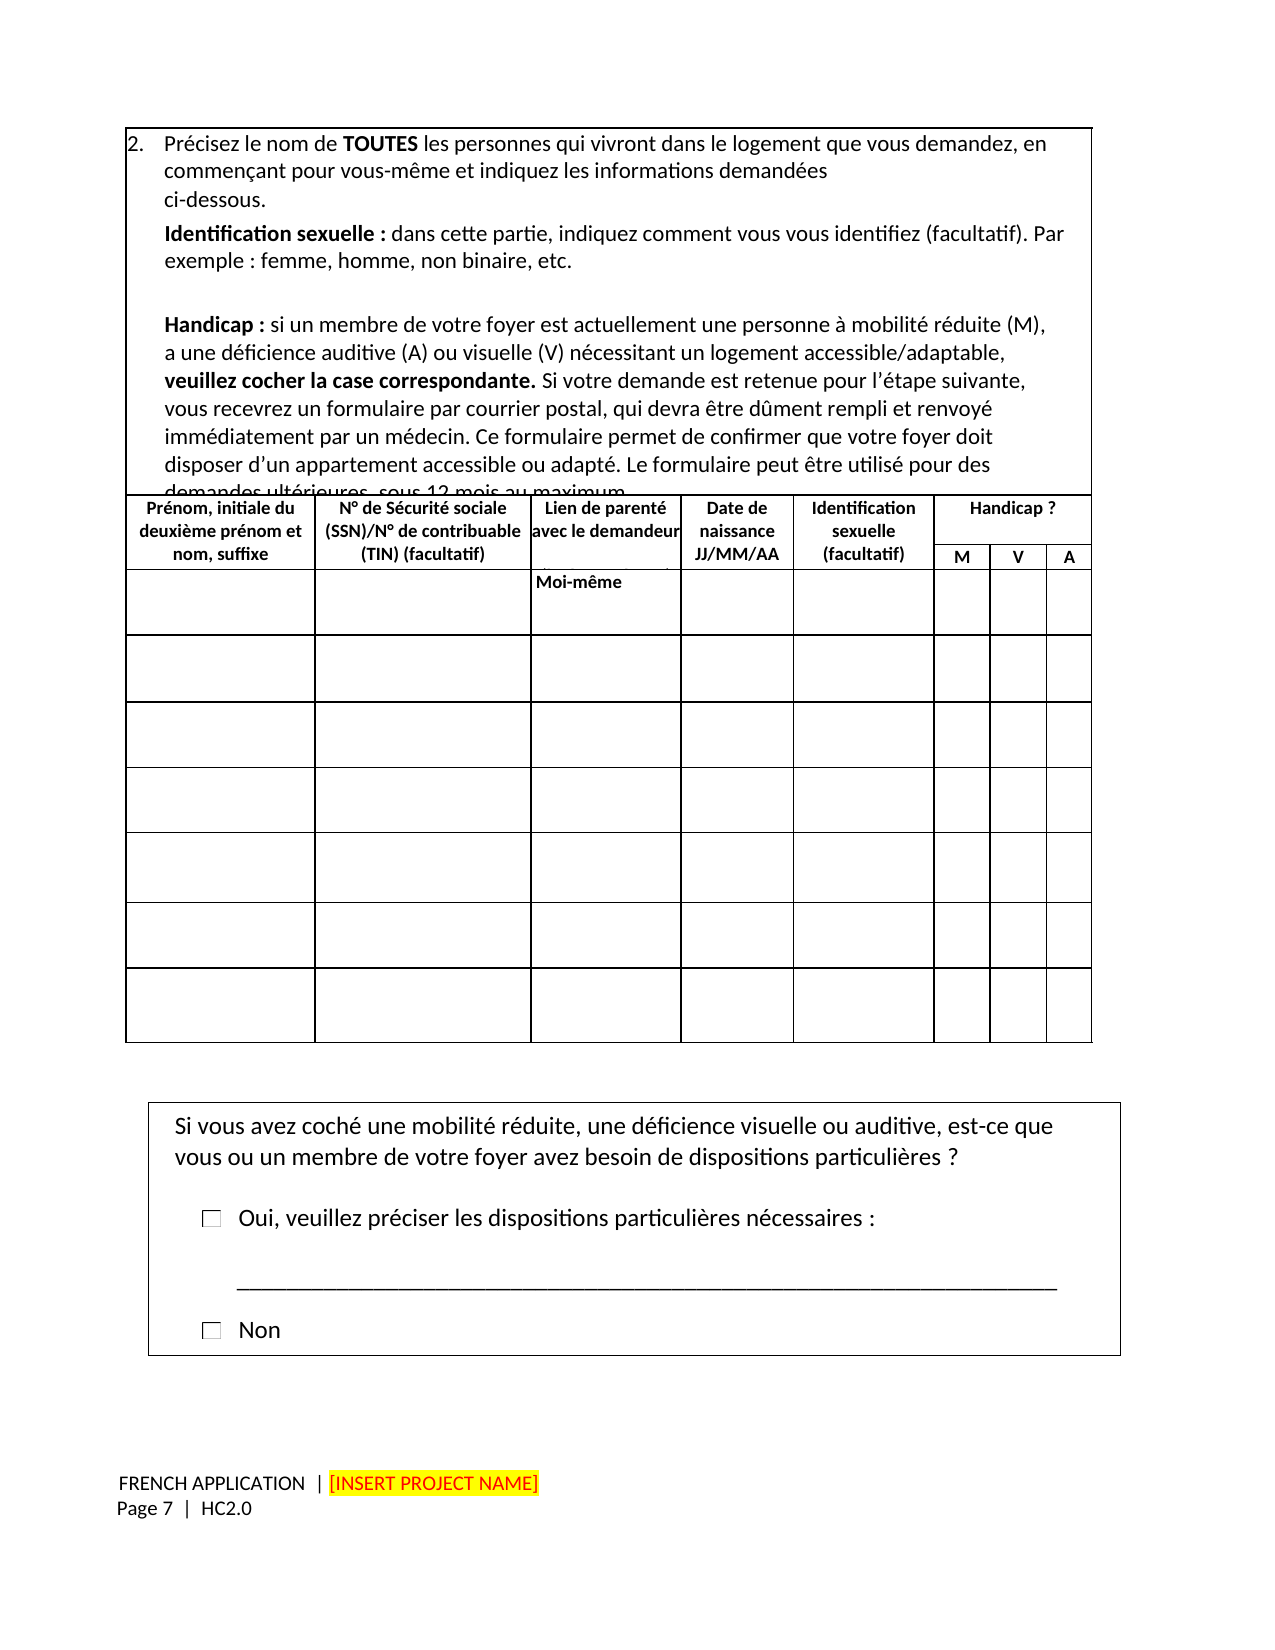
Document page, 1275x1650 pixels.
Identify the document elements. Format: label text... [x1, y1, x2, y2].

table_cell Date de naissance JJ/MM/AA [682, 496, 793, 569]
table_cell [935, 570, 989, 634]
table_cell [682, 570, 793, 634]
table_cell [316, 903, 530, 967]
table_cell [1047, 903, 1091, 967]
table_cell [532, 833, 680, 902]
table_cell [316, 570, 530, 634]
table_cell [991, 768, 1046, 832]
table_cell Identification sexuelle (facultatif) [794, 496, 933, 569]
table_cell [127, 636, 314, 701]
table_cell [935, 903, 989, 967]
table_cell [316, 703, 530, 767]
table_cell [794, 570, 933, 634]
table_cell [991, 833, 1046, 902]
table_cell [682, 768, 793, 832]
table_cell [127, 768, 314, 832]
table_cell [991, 636, 1046, 701]
table_cell [935, 768, 989, 832]
table_cell [532, 969, 680, 1042]
table_cell [532, 703, 680, 767]
table_cell [794, 969, 933, 1042]
table_cell [935, 833, 989, 902]
table_cell [682, 636, 793, 701]
table_cell [682, 833, 793, 902]
table_cell [794, 703, 933, 767]
table_cell [1047, 570, 1091, 634]
table_cell V [991, 545, 1046, 569]
table_cell [794, 903, 933, 967]
table_cell [935, 969, 989, 1042]
table_cell Prénom, initiale du deuxième prénom et nom, suffixe [127, 496, 314, 569]
table_cell M [935, 545, 989, 569]
table_cell [127, 703, 314, 767]
table_cell [935, 703, 989, 767]
table_cell [794, 636, 933, 701]
table_cell [316, 833, 530, 902]
table_cell [127, 570, 314, 634]
table_cell [127, 833, 314, 902]
table_cell [1047, 636, 1091, 701]
table_cell [532, 903, 680, 967]
table_cell [682, 969, 793, 1042]
table_cell [991, 570, 1046, 634]
table_cell [1047, 969, 1091, 1042]
table_cell [794, 768, 933, 832]
table_cell [127, 903, 314, 967]
table_cell A [1047, 545, 1091, 569]
table_cell [1047, 768, 1091, 832]
table_cell Handicap ? [935, 496, 1091, 544]
table_cell [935, 636, 989, 701]
table_cell [682, 703, 793, 767]
table_cell [127, 969, 314, 1042]
table_cell Lien de parenté avec le demandeur (la demandeuse) [532, 496, 680, 569]
table_cell [991, 969, 1046, 1042]
table_cell N° de Sécurité sociale (SSN)/N° de contribuable (TIN) (facultatif) [316, 496, 530, 569]
table_cell [991, 703, 1046, 767]
table_cell [532, 636, 680, 701]
table_cell [316, 636, 530, 701]
table_cell [316, 969, 530, 1042]
table_cell [794, 833, 933, 902]
table_header Précisez le nom de TOUTES les personnes qui vivront dans le logement que vous demandez, en commençant pour vous-même et indiquez les informations demandées ci-dessous. Identification sexuelle : dans cette partie, indiquez comment vous vous identifiez (facultatif). Par exemple : femme, homme, non binaire, etc. Handicap : si un membre de votre foyer est actuellement une personne à mobilité réduite (M), a une déficience auditive (A) ou visuelle (V) nécessitant un logement accessible/adaptable, veuillez cocher la case correspondante. Si votre demande est retenue pour l’étape suivante, vous recevrez un formulaire par courrier postal, qui devra être dûment rempli et renvoyé immédiatement par un médecin. Ce formulaire permet de confirmer que votre foyer doit disposer d’un appartement accessible ou adapté. Le formulaire peut être utilisé pour des demandes ultérieures, sous 12 mois au maximum. [127, 129, 1091, 494]
table_cell Moi-même [532, 570, 680, 634]
table_cell [682, 903, 793, 967]
table_cell [991, 903, 1046, 967]
table_cell [532, 768, 680, 832]
table_cell [1047, 703, 1091, 767]
table_cell [316, 768, 530, 832]
table_cell [1047, 833, 1091, 902]
